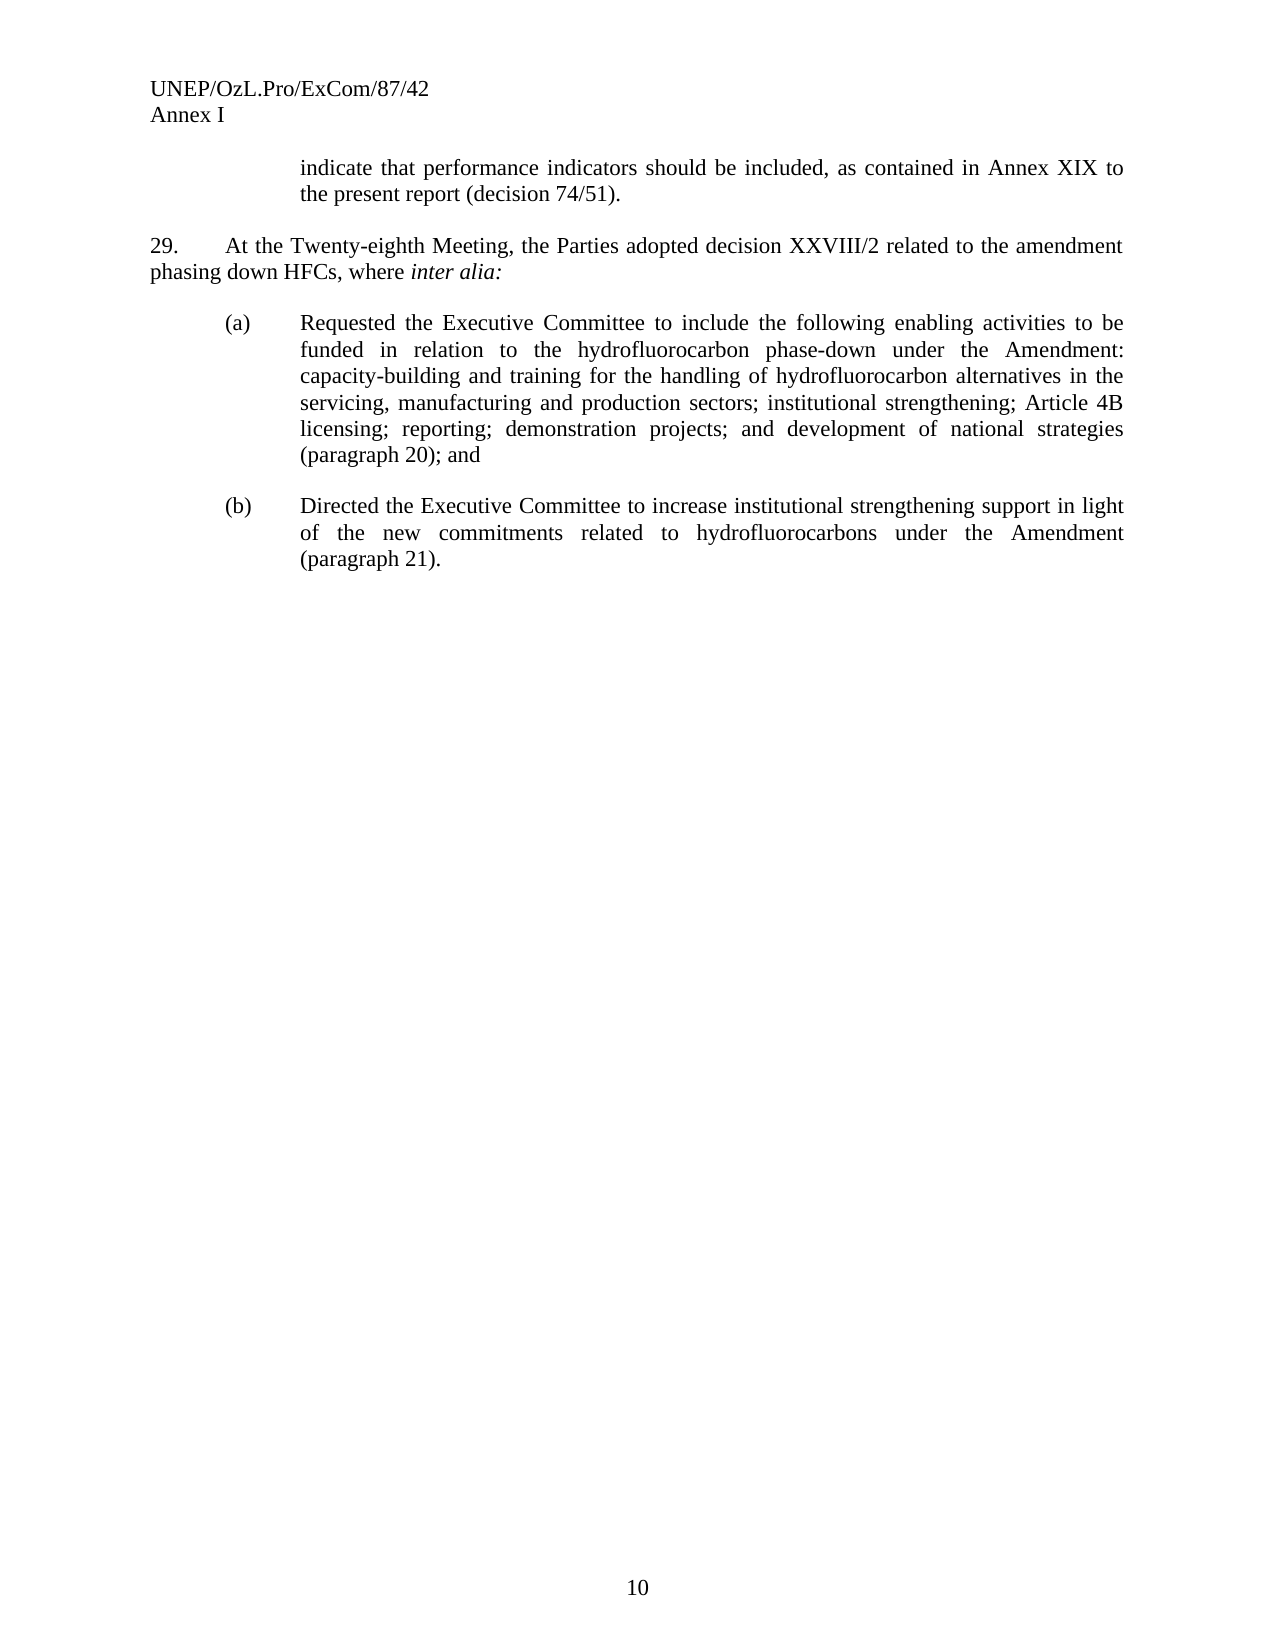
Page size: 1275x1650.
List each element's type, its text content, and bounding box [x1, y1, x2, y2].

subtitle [225, 154, 1125, 207]
subtitle At the Twenty-eighth Meeting, the Parties adopted decision XXVIII/2 related to the amendment phasing down HFCs, where inter alia: [150, 232, 1125, 284]
subtitle Directed the Executive Committee to increase institutional strengthening support in light of the new commitments related to hydrofluorocarbons under the Amendment (paragraph 21). [225, 493, 1125, 572]
subtitle Requested the Executive Committee to include the following enabling activities to be funded in relation to the hydrofluorocarbon phase-down under the Amendment: capacity-building and training for the handling of hydrofluorocarbon alternatives in the servicing, manufacturing and production sectors; institutional strengthening; Article 4B licensing; reporting; demonstration projects; and development of national strategies (paragraph 20); and [225, 309, 1125, 468]
